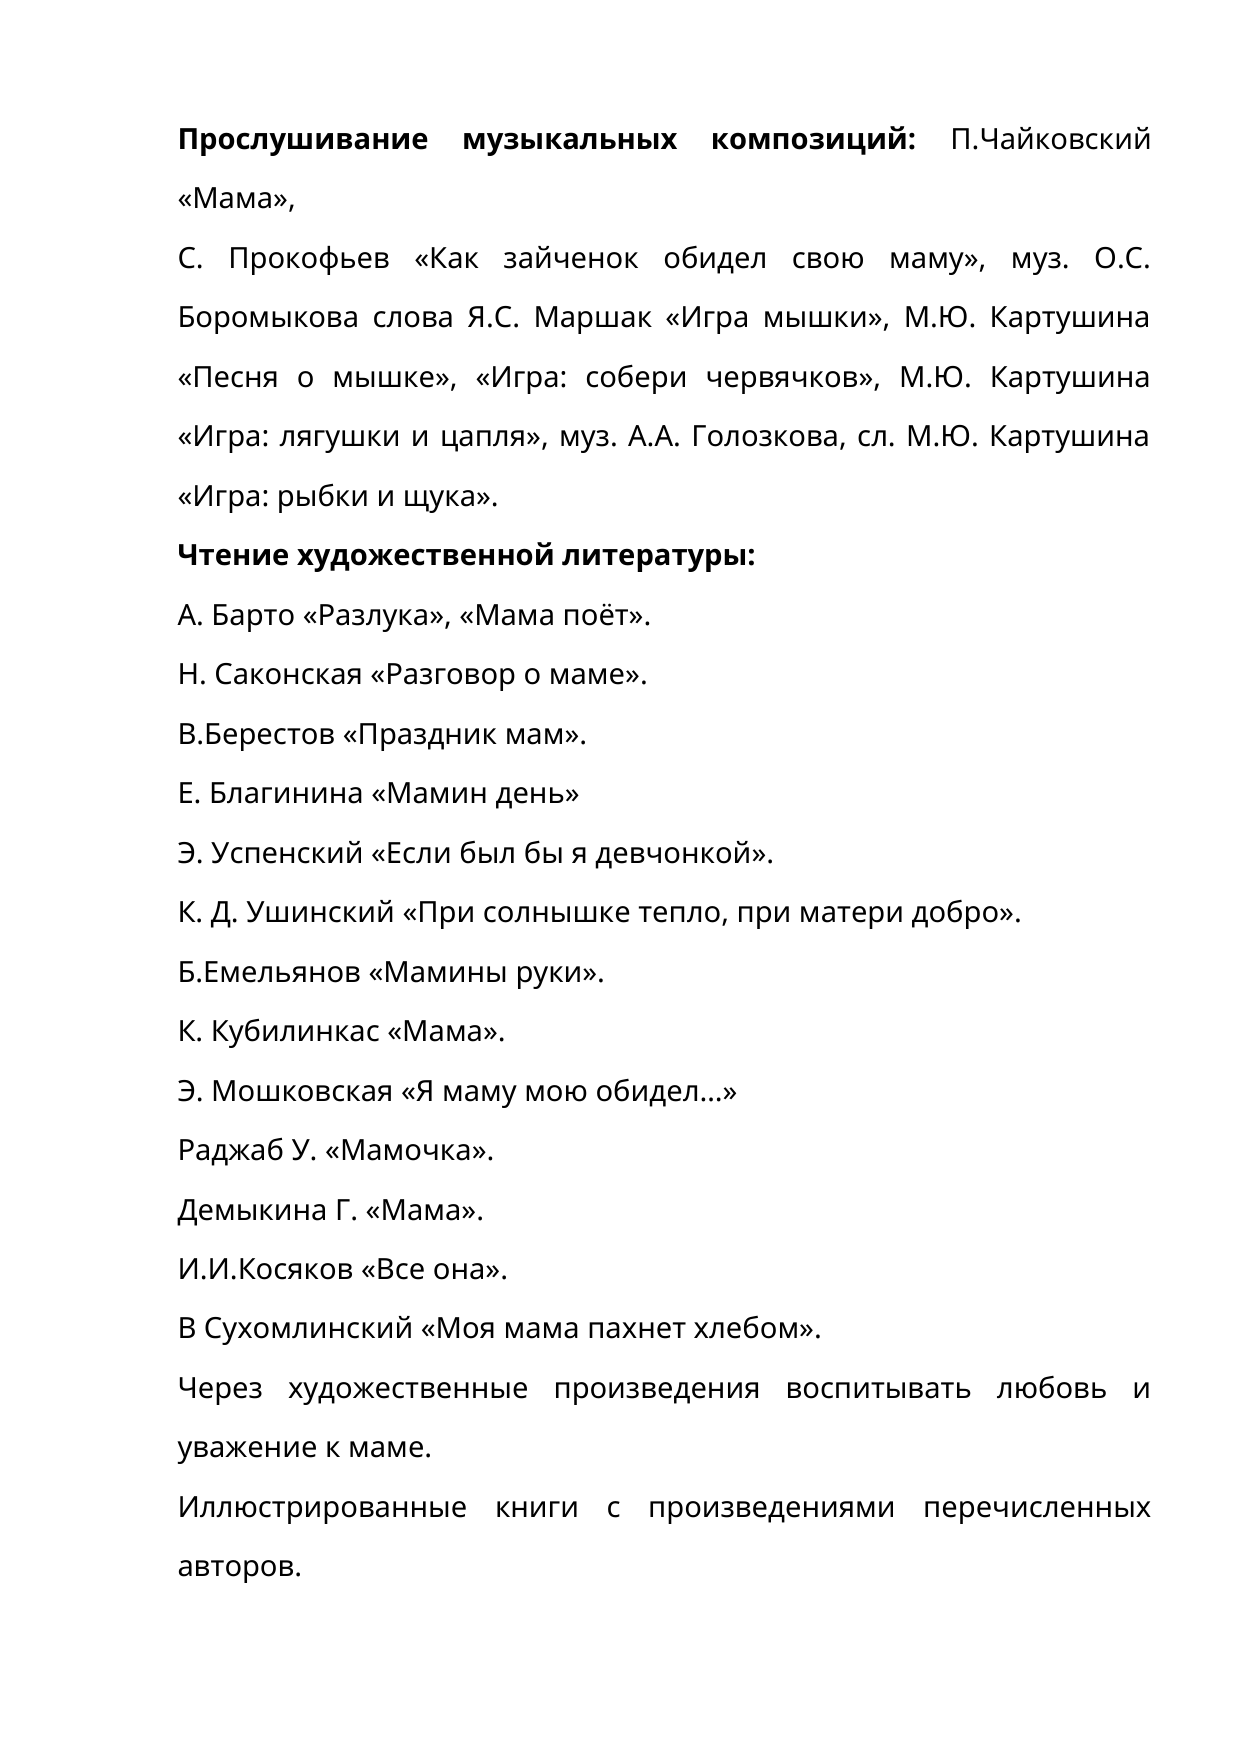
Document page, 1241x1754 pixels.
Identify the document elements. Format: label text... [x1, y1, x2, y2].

text К. Д. Ушинский «При солнышке тепло, при матери добро». [177, 891, 1152, 931]
text В.Берестов «Праздник мам». [177, 713, 1152, 753]
text Э. Успенский «Если был бы я девчонкой». [177, 832, 1152, 872]
text Иллюстрированные книги с произведениями перечисленных авторов. [177, 1486, 1152, 1585]
text Чтение художественной литературы: [177, 534, 1152, 574]
text Э. Мошковская «Я маму мою обидел…» [177, 1070, 1152, 1109]
text Прослушивание музыкальных композиций: П.Чайковский «Мама», [177, 118, 1152, 217]
text К. Кубилинкас «Мама». [177, 1010, 1152, 1050]
text А. Барто «Разлука», «Мама поёт». [177, 594, 1152, 634]
text Демыкина Г. «Мама». И.И.Косяков «Все она». В Сухомлинский «Моя мама пахнет хлебом». [177, 1189, 1152, 1347]
text Н. Саконская «Разговор о маме». [177, 653, 1152, 693]
text С. Прокофьев «Как зайченок обидел свою маму», муз. О.С. Боромыкова слова Я.С. Маршак «Игра мышки», М.Ю. Картушина «Песня о мышке», «Игра: собери червячков», М.Ю. Картушина «Игра: лягушки и цапля», муз. А.А. Голозкова, сл. М.Ю. Картушина «Игра: рыбки и щука». [177, 237, 1152, 515]
text Б.Емельянов «Мамины руки». [177, 951, 1152, 991]
text Через художественные произведения воспитывать любовь и уважение к маме. [177, 1367, 1152, 1466]
text Е. Благинина «Мамин день» [177, 772, 1152, 812]
text Раджаб У. «Мамочка». [177, 1129, 1152, 1169]
